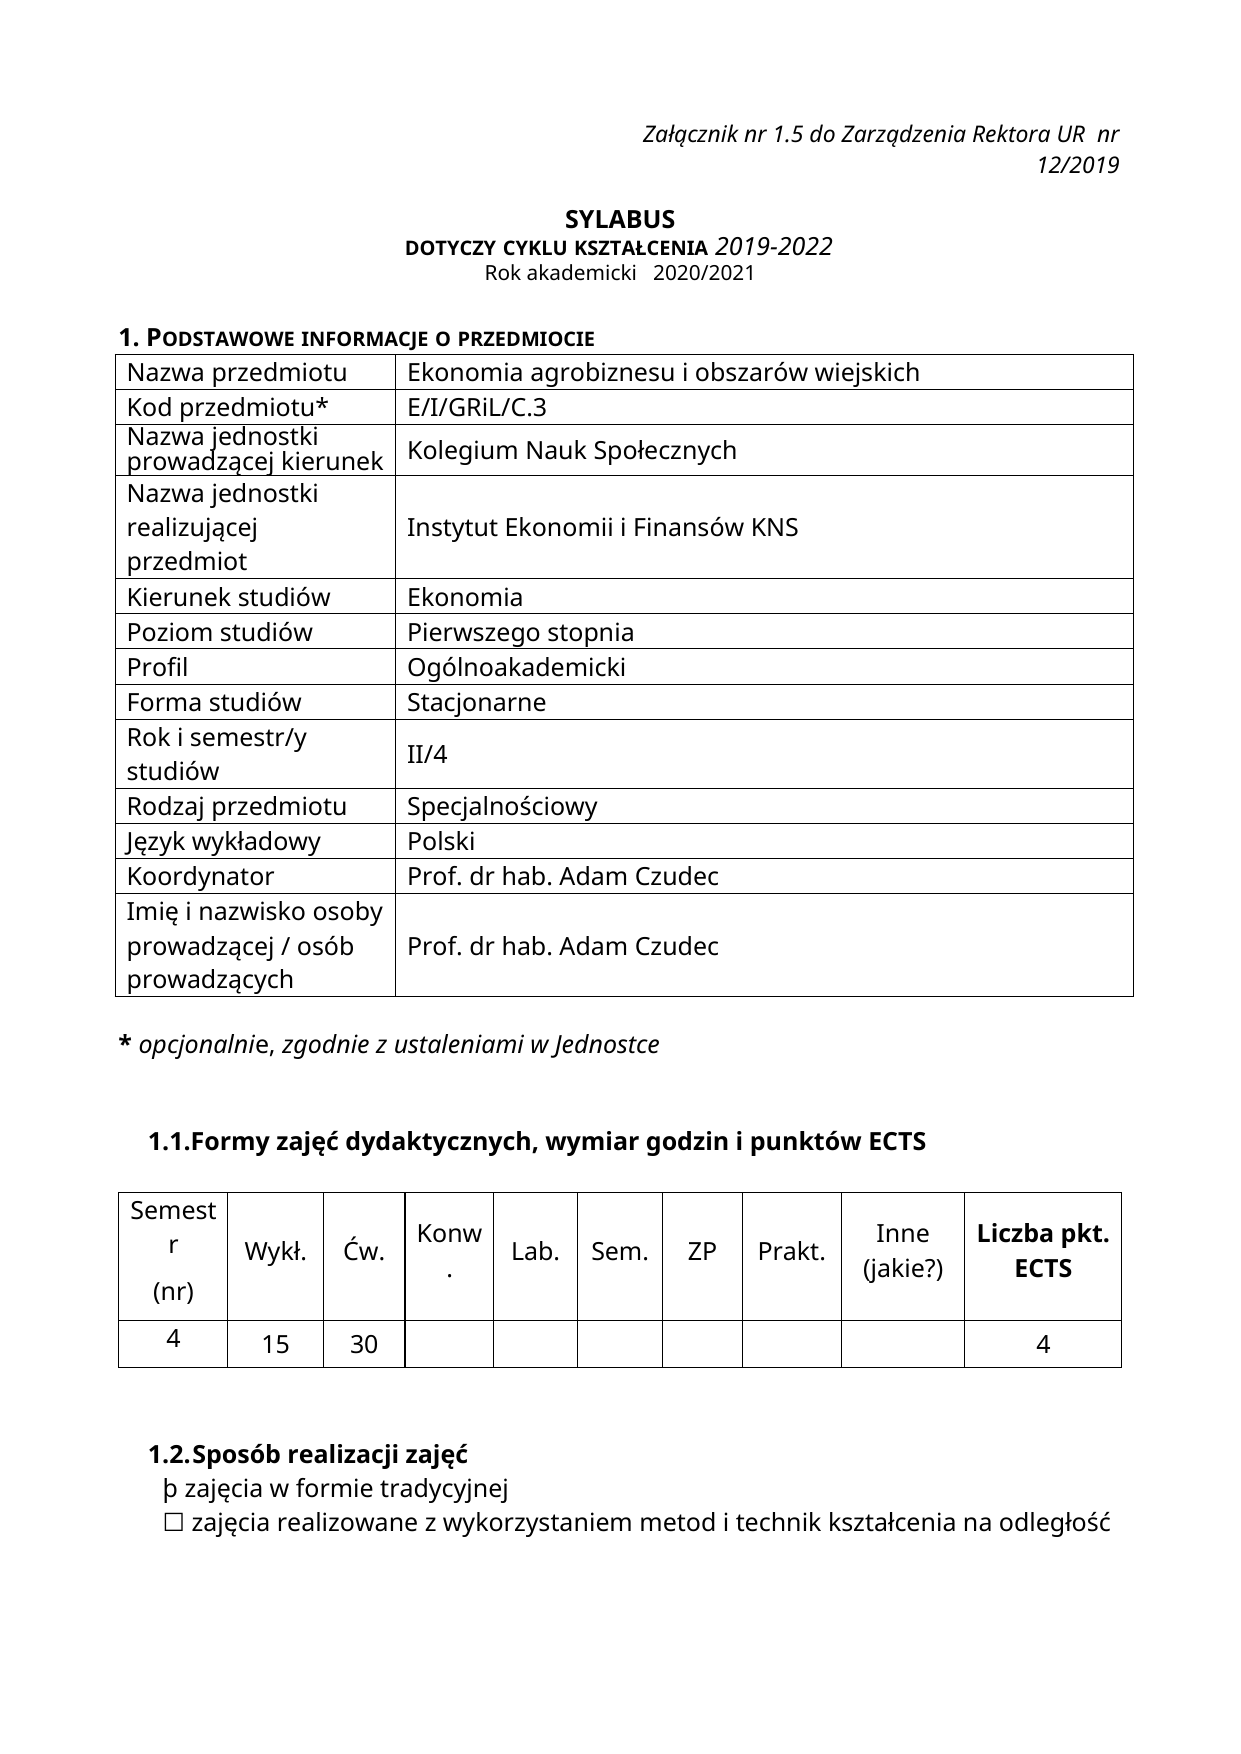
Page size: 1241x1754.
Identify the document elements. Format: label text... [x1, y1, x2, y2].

table_cell Nazwa jednostki prowadzącej kierunek [116, 425, 395, 475]
table_cell Koordynator [116, 859, 395, 893]
table_cell Instytut Ekonomii i Finansów KNS [396, 476, 1133, 578]
table_cell Język wykładowy [116, 824, 395, 858]
table_cell Rok i semestr/y studiów [116, 720, 395, 788]
text ☐ zajęcia realizowane z wykorzystaniem metod i technik kształcenia na odległość [162, 1504, 1122, 1539]
table_cell Kolegium Nauk Społecznych [396, 425, 1133, 475]
table_header Ćw. [324, 1193, 404, 1320]
table_header Lab. [494, 1193, 577, 1320]
table_cell E/I/GRiL/C.3 [396, 390, 1133, 424]
table_cell Profil [116, 649, 395, 683]
table_cell Stacjonarne [396, 685, 1133, 718]
table_cell Poziom studiów [116, 614, 395, 648]
table_cell [663, 1321, 742, 1367]
table_cell Ogólnoakademicki [396, 649, 1133, 683]
table_cell [842, 1321, 964, 1367]
table_cell Forma studiów [116, 685, 395, 718]
table_cell Prof. dr hab. Adam Czudec [396, 894, 1133, 996]
table_header Ekonomia agrobiznesu i obszarów wiejskich [396, 355, 1133, 389]
table_header Wykł. [228, 1193, 323, 1320]
table_cell 30 [324, 1321, 404, 1367]
table_cell Ekonomia [396, 579, 1133, 613]
table_header Konw. [406, 1193, 493, 1320]
table_cell Nazwa jednostki realizującej przedmiot [116, 476, 395, 578]
table_cell 15 [228, 1321, 323, 1367]
table_header Inne (jakie?) [842, 1193, 964, 1320]
table_header Nazwa przedmiotu [116, 355, 395, 389]
table_cell Specjalnościowy [396, 789, 1133, 823]
table_cell [406, 1321, 493, 1367]
text Rok akademicki 2020/2021 [118, 261, 1122, 286]
table_cell Polski [396, 824, 1133, 858]
table_cell Prof. dr hab. Adam Czudec [396, 859, 1133, 893]
text Załącznik nr 1.5 do Zarządzenia Rektora UR nr 12/2019 [118, 118, 1122, 181]
table_header Semestr (nr) [119, 1193, 227, 1320]
table_cell Rodzaj przedmiotu [116, 789, 395, 823]
table_cell Kierunek studiów [116, 579, 395, 613]
table_header Sem. [578, 1193, 662, 1320]
text SYLABUS [118, 201, 1122, 236]
text * opcjonalnie, zgodnie z ustaleniami w Jednostce [118, 1026, 1122, 1061]
table_cell Kod przedmiotu* [116, 390, 395, 424]
table_cell Imię i nazwisko osoby prowadzącej / osób prowadzących [116, 894, 395, 996]
text þ zajęcia w formie tradycyjnej [162, 1471, 1122, 1504]
table_header Prakt. [743, 1193, 841, 1320]
table_cell [494, 1321, 577, 1367]
text 1.1.Formy zajęć dydaktycznych, wymiar godzin i punktów ECTS [148, 1124, 1122, 1158]
table_cell Pierwszego stopnia [396, 614, 1133, 648]
table_cell [743, 1321, 841, 1367]
text 1.2. Sposób realizacji zajęć [148, 1436, 1122, 1471]
table_cell [578, 1321, 662, 1367]
table_cell 4 [119, 1321, 227, 1367]
text 1. Podstawowe informacje o przedmiocie [118, 319, 1122, 354]
text dotyczy cyklu kształcenia 2019-2022 [118, 236, 1122, 261]
table_header ZP [663, 1193, 742, 1320]
table_cell II/4 [396, 720, 1133, 788]
table_header Liczba pkt. ECTS [965, 1193, 1121, 1320]
table_cell 4 [965, 1321, 1121, 1367]
